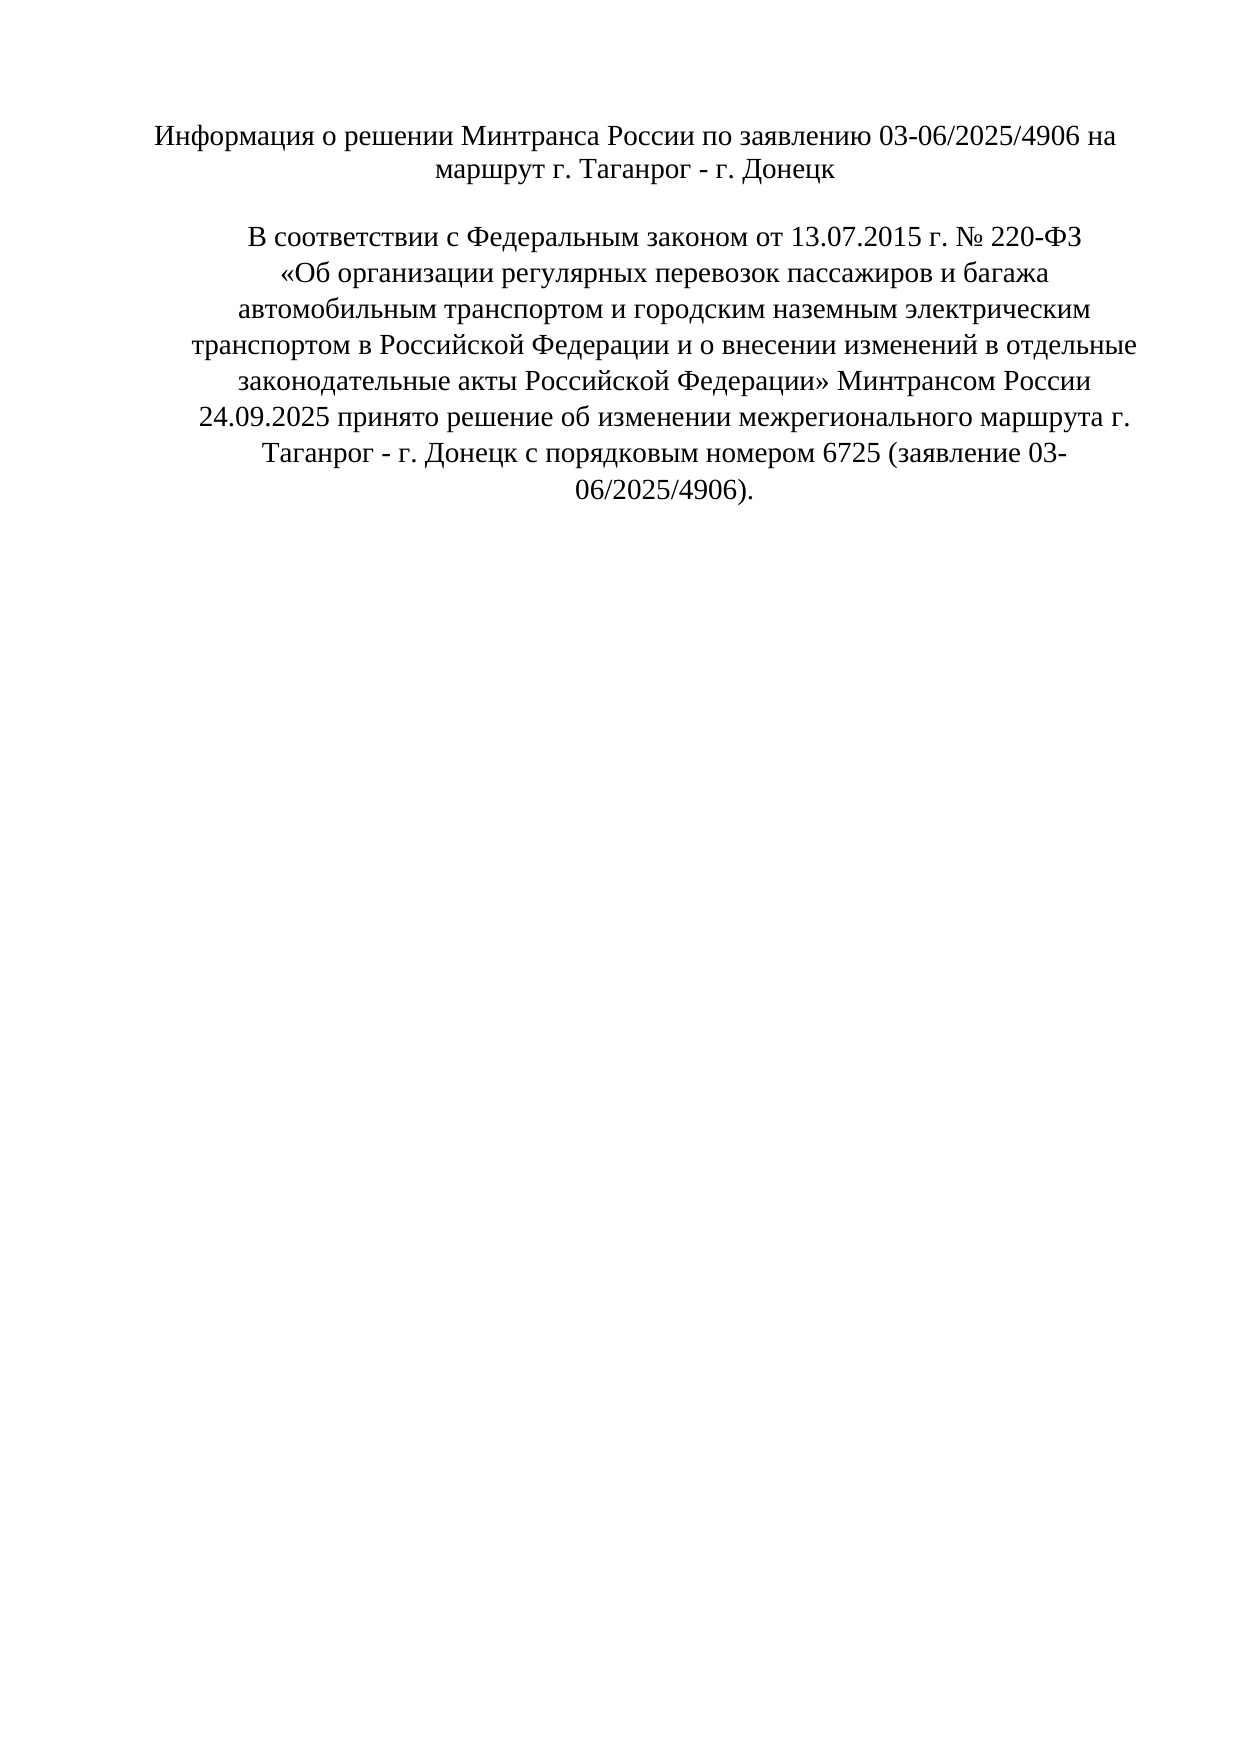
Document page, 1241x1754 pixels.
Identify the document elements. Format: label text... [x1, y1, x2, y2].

text В соответствии с Федеральным законом от 13.07.2015 г. № 220-ФЗ «Об организации регулярных перевозок пассажиров и багажа автомобильным транспортом и городским наземным электрическим транспортом в Российской Федерации и о внесении изменений в отдельные законодательные акты Российской Федерации» Минтрансом России 24.09.2025 принято решение об изменении межрегионального маршрута г. Таганрог - г. Донецк с порядковым номером 6725 (заявление 03-06/2025/4906). [177, 219, 1152, 505]
text Информация о решении Минтранса России по заявлению 03-06/2025/4906 на маршрут г. Таганрог - г. Донецк [118, 118, 1152, 185]
